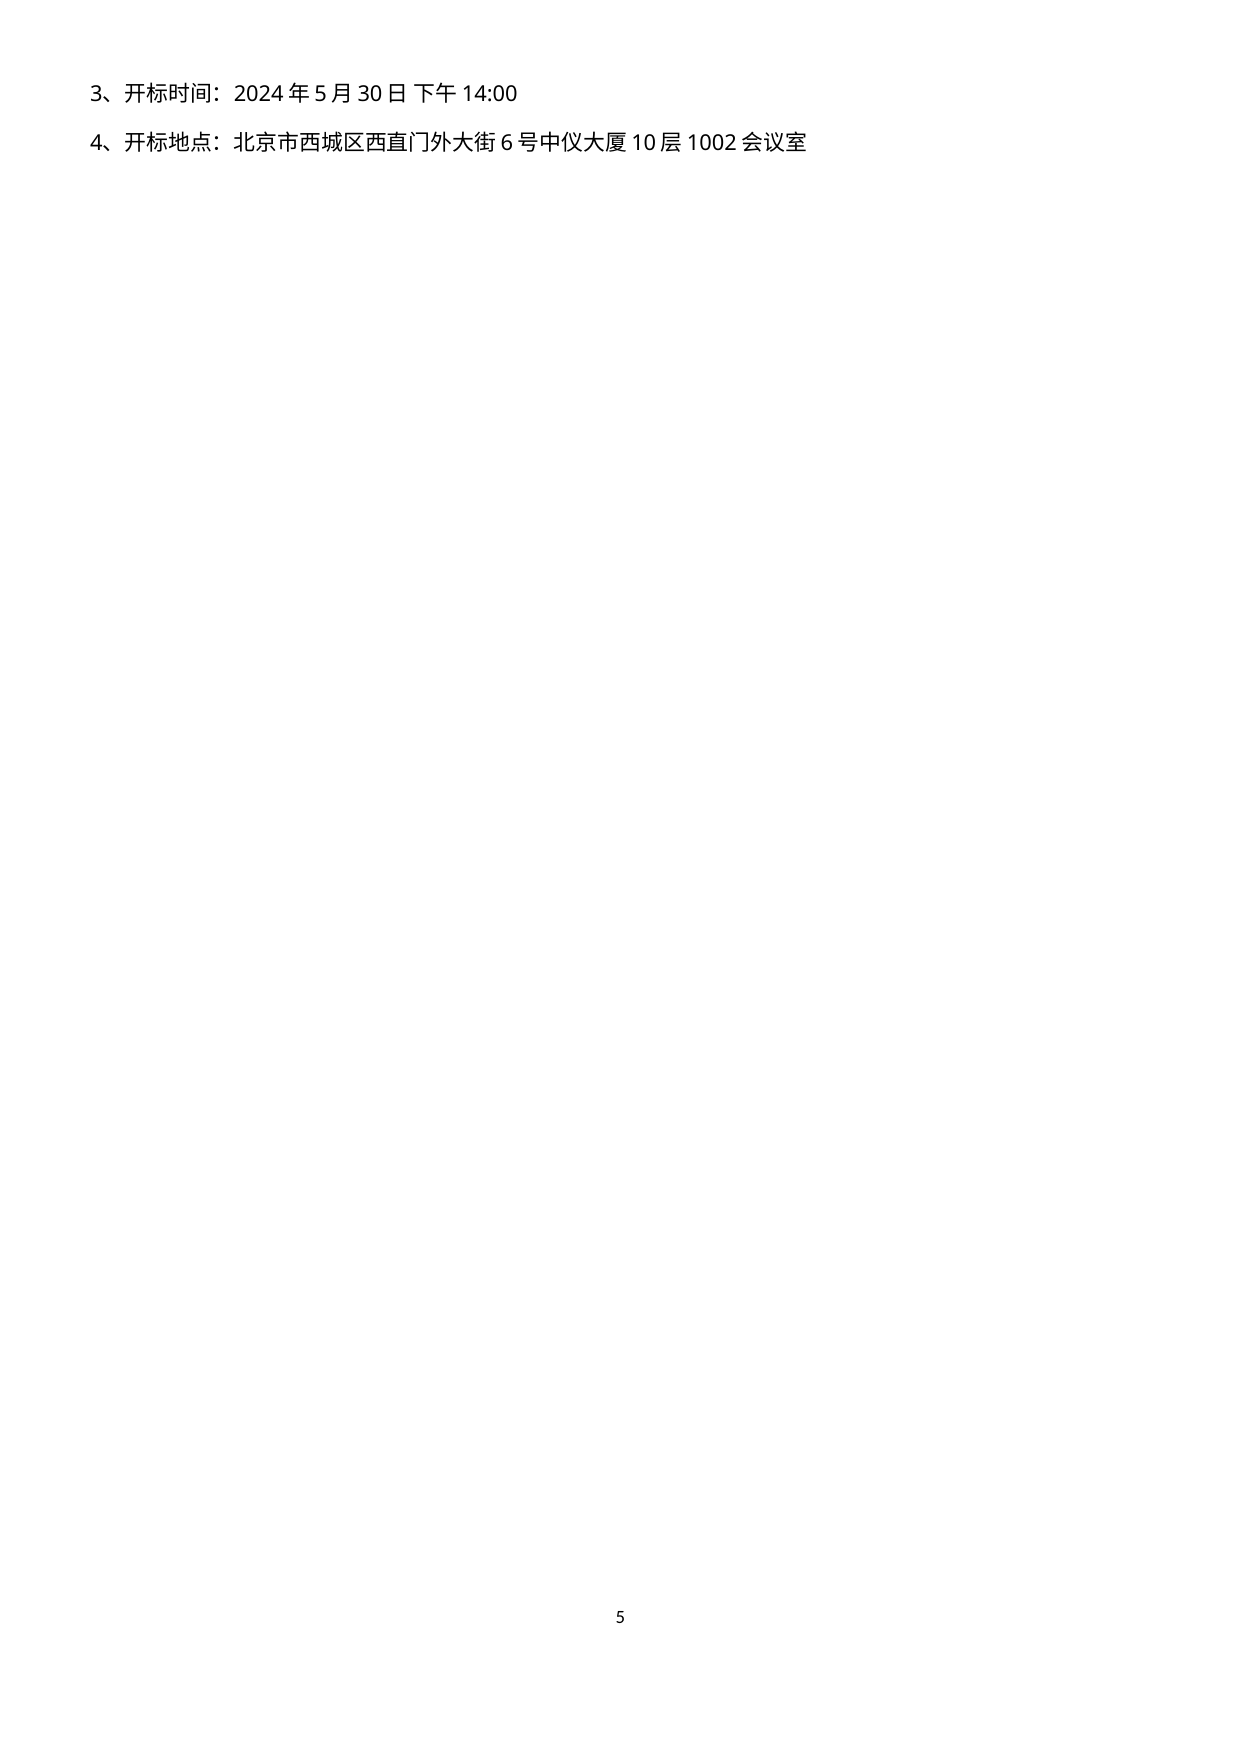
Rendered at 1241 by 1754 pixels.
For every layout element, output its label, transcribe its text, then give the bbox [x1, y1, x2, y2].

text 3、开标时间：2024年5月30日 下午14:00 [75, 76, 1165, 109]
text 4、开标地点：北京市西城区西直门外大街6号中仪大厦10层1002会议室 [75, 124, 1165, 157]
